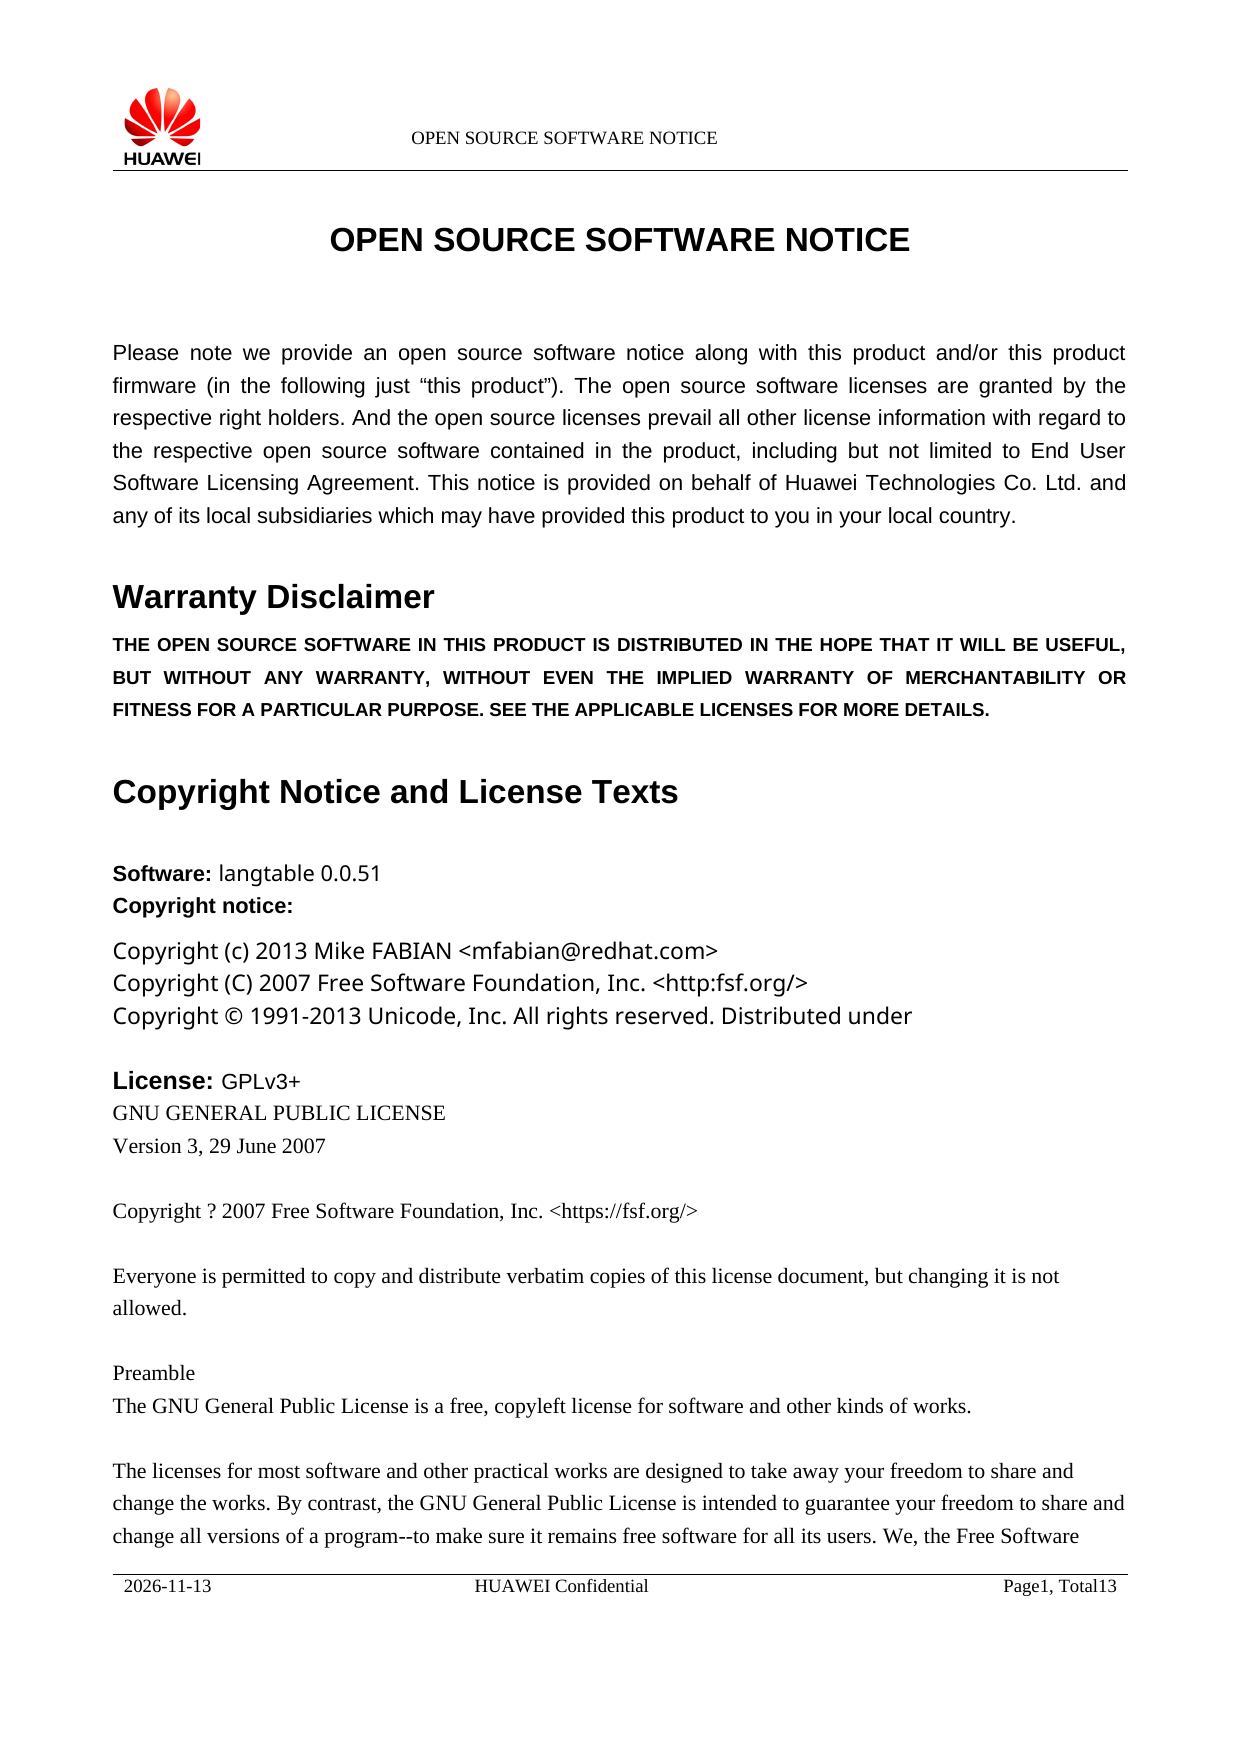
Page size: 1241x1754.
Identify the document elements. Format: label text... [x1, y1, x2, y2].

title Software: langtable 0.0.51 [112, 856, 1128, 889]
text Warranty Disclaimer [112, 564, 1128, 629]
text Copyright Notice and License Texts [112, 759, 1128, 824]
text Copyright notice: [112, 889, 1128, 921]
text Please note we provide an open source software notice along with this product and/or this product firmware (in the following just “this product”). The open source software licenses are granted by the respective right holders. And the open source licenses prevail all other license information with regard to the respective open source software contained in the product, including but not limited to End User Software Licensing Agreement. This notice is provided on behalf of Huawei Technologies Co. Ltd. and any of its local subsidiaries which may have provided this product to you in your local country. [112, 336, 1128, 531]
text The open source software in this product is distributed in the hope that it will be useful, but WITHOUT ANY WARRANTY, without even the implied warranty of MERCHANTABILITY or FITNESS FOR A PARTICULAR PURPOSE. See the applicable licenses for more details. [112, 629, 1128, 726]
text OPEN SOURCE SOFTWARE NOTICE [112, 206, 1128, 271]
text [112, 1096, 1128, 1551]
text Copyright (c) 2013 Mike FABIAN <mfabian@redhat.com> Copyright (C) 2007 Free Software Foundation, Inc. <http:fsf.org/> ﻿Copyright © 1991-2013 Unicode, Inc. All rights reserved. Distributed under [112, 934, 1128, 1064]
picture [124, 88, 201, 165]
text License: GPLv3+ [112, 1064, 1128, 1096]
